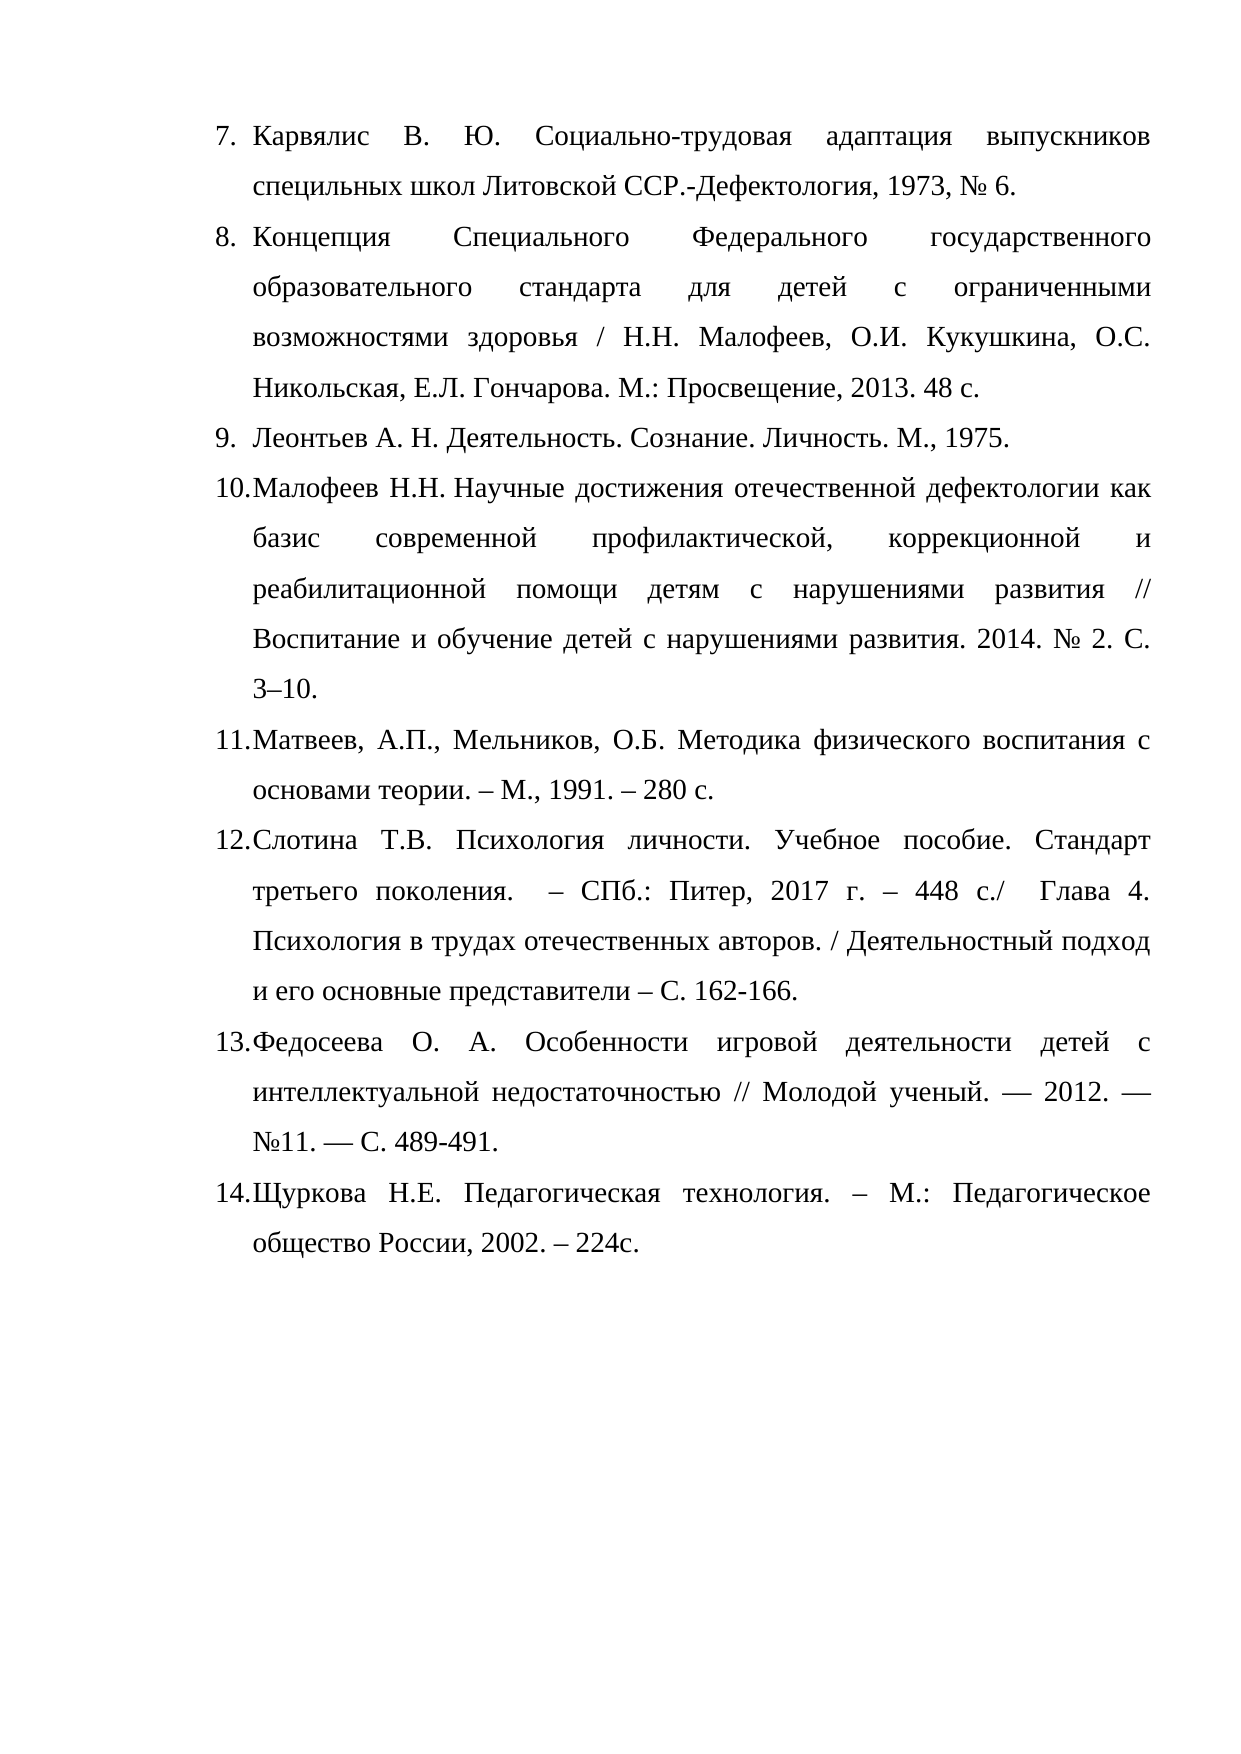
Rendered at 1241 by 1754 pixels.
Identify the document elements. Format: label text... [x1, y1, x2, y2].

list Леонтьев А. Н. Деятельность. Сознание. Личность. М., 1975. [215, 420, 1152, 453]
list Слотина Т.В. Психология личности. Учебное пособие. Стандарт третьего поколения. – СПб.: Питер, 2017 г. – 448 с./ Глава 4. Психология в трудах отечественных авторов. / Деятельностный подход и его основные представители – С. 162-166. [215, 822, 1152, 1007]
list Карвялис В. Ю. Социально-трудовая адаптация выпускников специльных школ Литовской ССР.-Дефектология, 1973, № 6. [215, 118, 1152, 202]
list Малофеев Н.Н. Научные достижения отечественной дефектологии как базис современной профилактической, коррекционной и реабилитационной помощи детям с нарушениями развития // Воспитание и обучение детей с нарушениями развития. 2014. № 2. С. 3–10. [215, 470, 1152, 705]
list Матвеев, А.П., Мельников, О.Б. Методика физического воспитания с основами теории. – М., 1991. – 280 с. [215, 722, 1152, 806]
list Федосеева О. А. Особенности игровой деятельности детей с интеллектуальной недостаточностью // Молодой ученый. — 2012. — №11. — С. 489-491. [215, 1024, 1152, 1158]
list Щуркова Н.Е. Педагогическая технология. – М.: Педагогическое общество России, 2002. – 224с. [215, 1175, 1152, 1258]
list Концепция Специального Федерального государственного образовательного стандарта для детей с ограниченными возможностями здоровья / Н.Н. Малофеев, О.И. Кукушкина, О.С. Никольская, Е.Л. Гончарова. М.: Просвещение, 2013. 48 с. [215, 219, 1152, 403]
